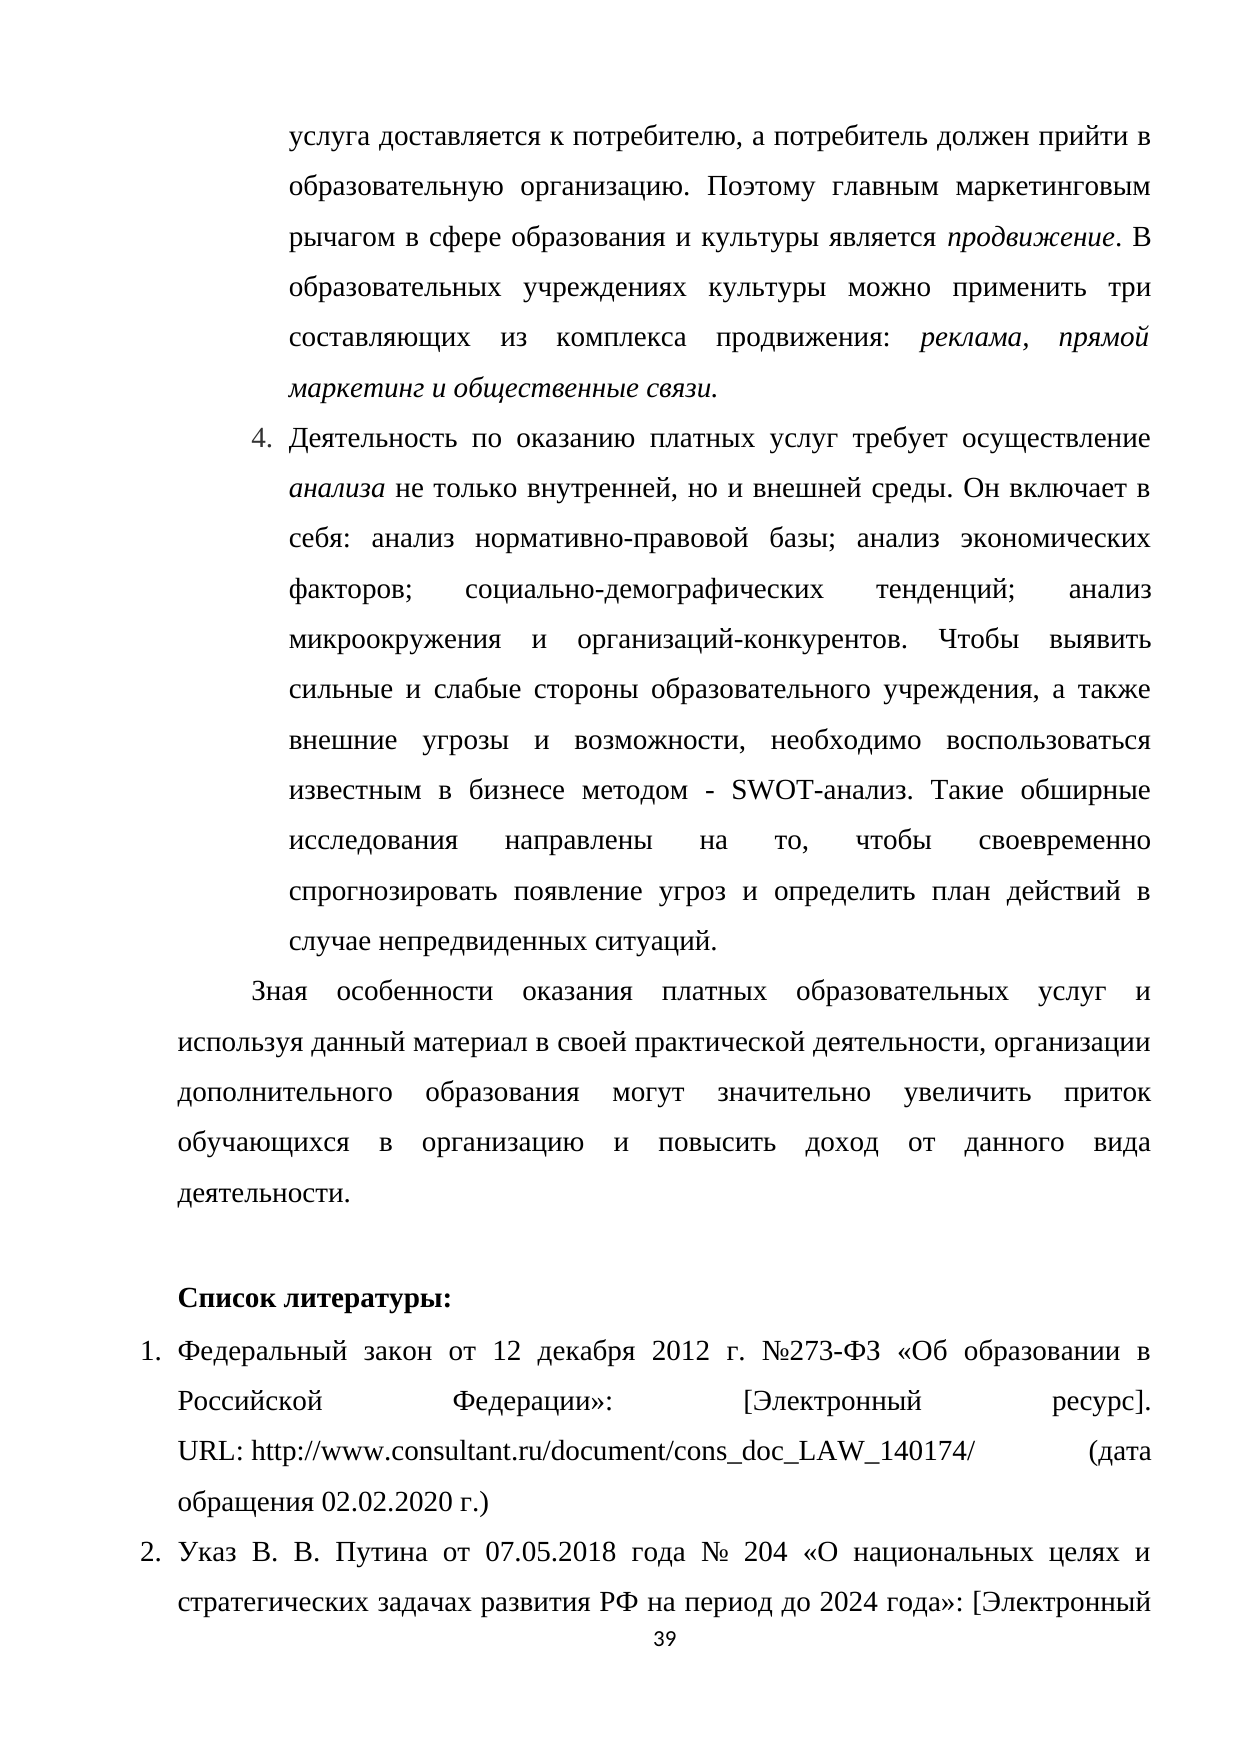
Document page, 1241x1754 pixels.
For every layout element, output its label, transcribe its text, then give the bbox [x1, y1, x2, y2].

list Федеральный закон от 12 декабря 2012 г. №273-ФЗ «Об образовании в Российской Федерации»: [Электронный ресурс]. URL: http://www.consultant.ru/document/cons_doc_LAW_140174/ (дата обращения 02.02.2020 г.) [140, 1333, 1152, 1517]
text Зная особенности оказания платных образовательных услуг и используя данный материал в своей практической деятельности, организации дополнительного образования могут значительно увеличить приток обучающихся в организацию и повысить доход от данного вида деятельности. [177, 973, 1152, 1208]
text Список литературы: [177, 1280, 1152, 1314]
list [251, 118, 1152, 403]
list Деятельность по оказанию платных услуг требует осуществление анализа не только внутренней, но и внешней среды. Он включает в себя: анализ нормативно-правовой базы; анализ экономических факторов; социально-демографических тенденций; анализ микроокружения и организаций-конкурентов. Чтобы выявить сильные и слабые стороны образовательного учреждения, а также внешние угрозы и возможности, необходимо воспользоваться известным в бизнесе методом - SWOT-анализ. Такие обширные исследования направлены на то, чтобы своевременно спрогнозировать появление угроз и определить план действий в случае непредвиденных ситуаций. [251, 420, 1152, 957]
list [140, 1534, 1152, 1618]
